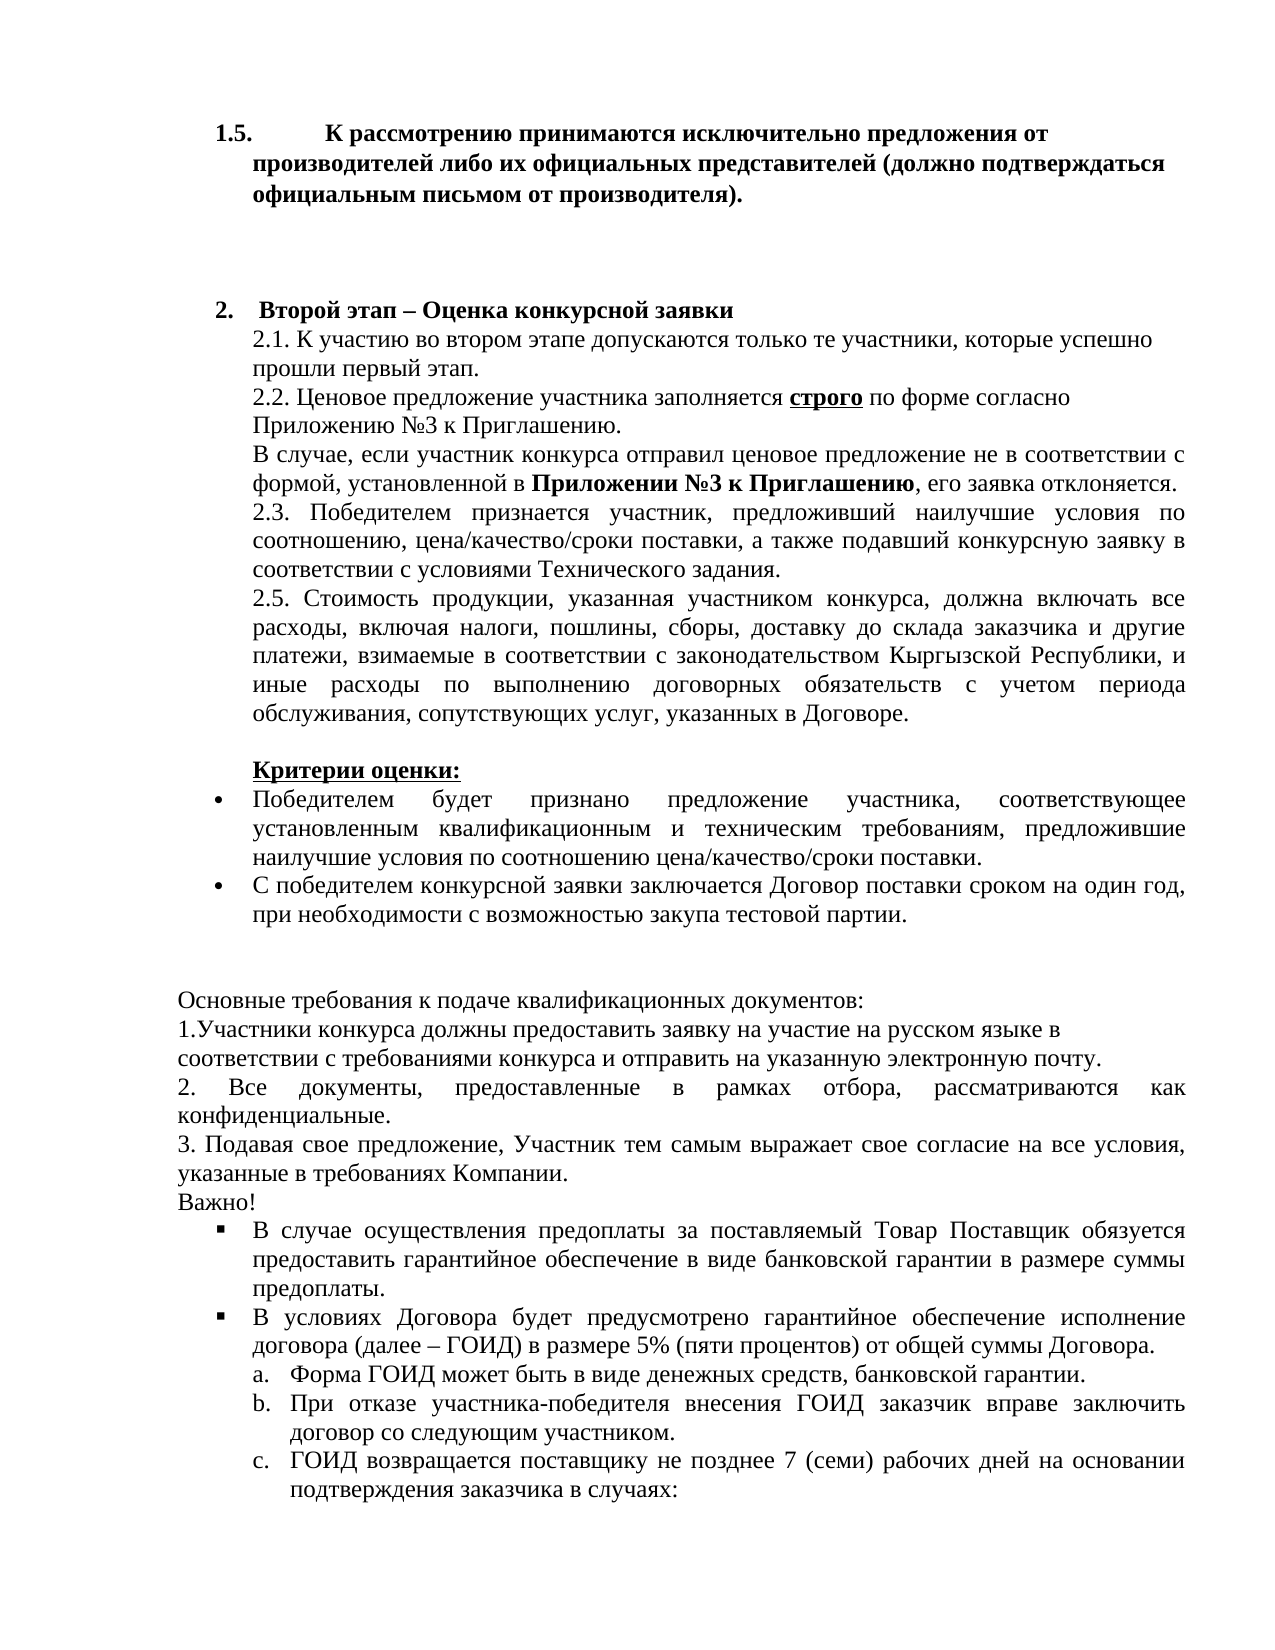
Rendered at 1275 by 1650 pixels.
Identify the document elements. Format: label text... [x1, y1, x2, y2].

text Критерии оценки: [252, 756, 1186, 784]
text В случае, если участник конкурса отправил ценовое предложение не в соответствии с формой, установленной в Приложении №3 к Приглашению, его заявка отклоняется. [252, 439, 1186, 497]
text Важно! [177, 1187, 1186, 1216]
text Основные требования к подаче квалификационных документов: [177, 986, 1186, 1014]
list ГОИД возвращается поставщику не позднее 7 (семи) рабочих дней на основании подтверждения заказчика в случаях: [252, 1446, 1186, 1503]
list 2.1. К участию во втором этапе допускаются только те участники, которые успешно прошли первый этап. 2.2. Ценовое предложение участника заполняется строго по форме согласно Приложению №3 к Приглашению. [252, 324, 1186, 439]
list С победителем конкурсной заявки заключается Договор поставки сроком на один год, при необходимости с возможностью закупа тестовой партии. [215, 871, 1186, 928]
list Форма ГОИД может быть в виде денежных средств, банковской гарантии. [252, 1359, 1186, 1388]
list При отказе участника-победителя внесения ГОИД заказчик вправе заключить договор со следующим участником. [252, 1388, 1186, 1446]
list Победителем будет признано предложение участника, соответствующее установленным квалификационным и техническим требованиям, предложившие наилучшие условия по соотношению цена/качество/сроки поставки. [215, 784, 1186, 871]
list К рассмотрению принимаются исключительно предложения от производителей либо их официальных представителей (должно подтверждаться официальным письмом от производителя). [215, 118, 1186, 208]
text 2.5. Стоимость продукции, указанная участником конкурса, должна включать все расходы, включая налоги, пошлины, сборы, доставку до склада заказчика и другие платежи, взимаемые в соответствии с законодательством Кыргызской Республики, и иные расходы по выполнению договорных обязательств с учетом периода обслуживания, сопутствующих услуг, указанных в Договоре. [252, 583, 1186, 727]
list В условиях Договора будет предусмотрено гарантийное обеспечение исполнение договора (далее – ГОИД) в размере 5% (пяти процентов) от общей суммы Договора. [215, 1302, 1186, 1359]
text 2.3. Победителем признается участник, предложивший наилучшие условия по соотношению, цена/качество/сроки поставки, а также подавший конкурсную заявку в соответствии с условиями Технического задания. [252, 497, 1186, 583]
list В случае осуществления предоплаты за поставляемый Товар Поставщик обязуется предоставить гарантийное обеспечение в виде банковской гарантии в размере суммы предоплаты. [215, 1216, 1186, 1302]
text 2. Все документы, предоставленные в рамках отбора, рассматриваются как конфиденциальные. [177, 1072, 1186, 1129]
text 1.Участники конкурса должны предоставить заявку на участие на русском языке в соответствии с требованиями конкурса и отправить на указанную электронную почту. [177, 1014, 1186, 1072]
list Второй этап – Оценка конкурсной заявки [215, 296, 1186, 324]
text 3. Подавая свое предложение, Участник тем самым выражает свое согласие на все условия, указанные в требованиях Компании. [177, 1129, 1186, 1187]
